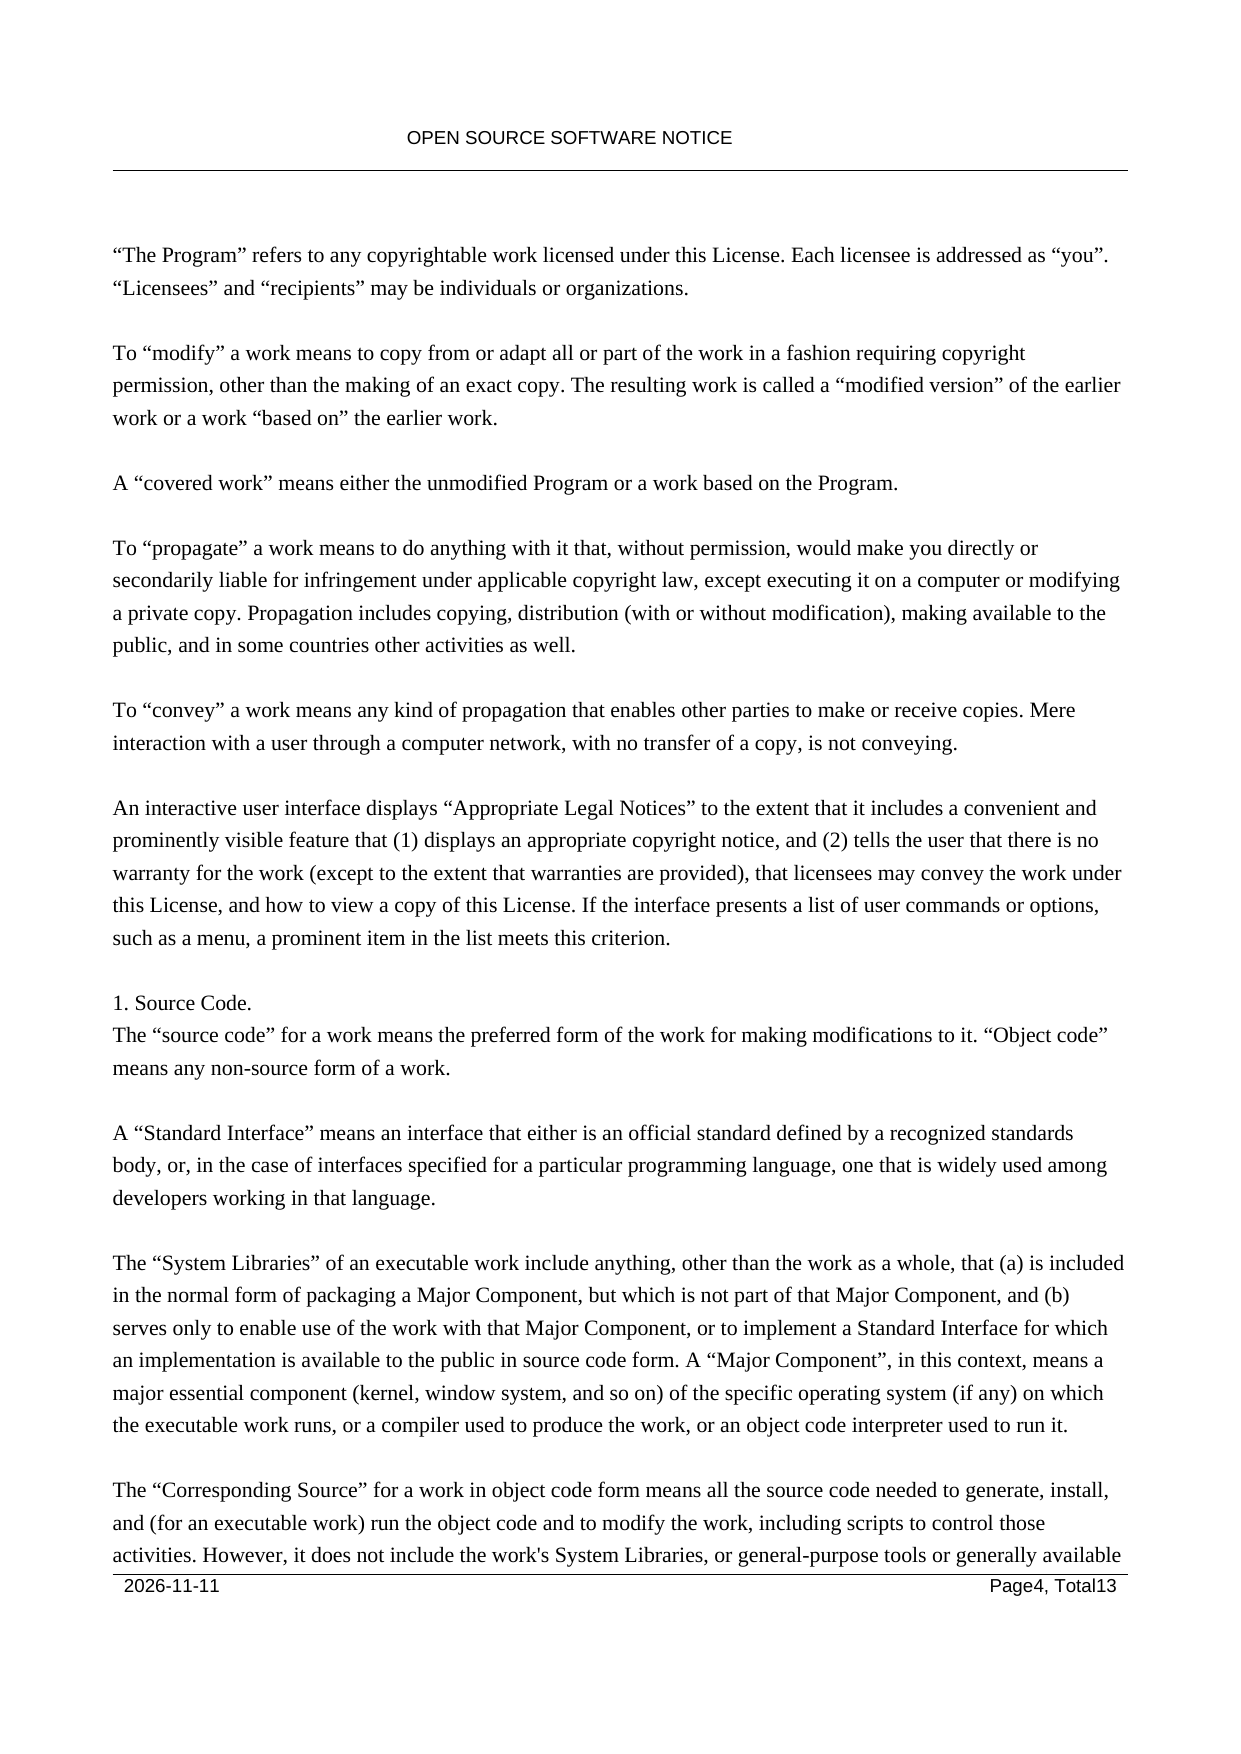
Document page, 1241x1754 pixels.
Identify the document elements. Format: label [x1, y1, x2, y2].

text [112, 206, 1128, 1571]
